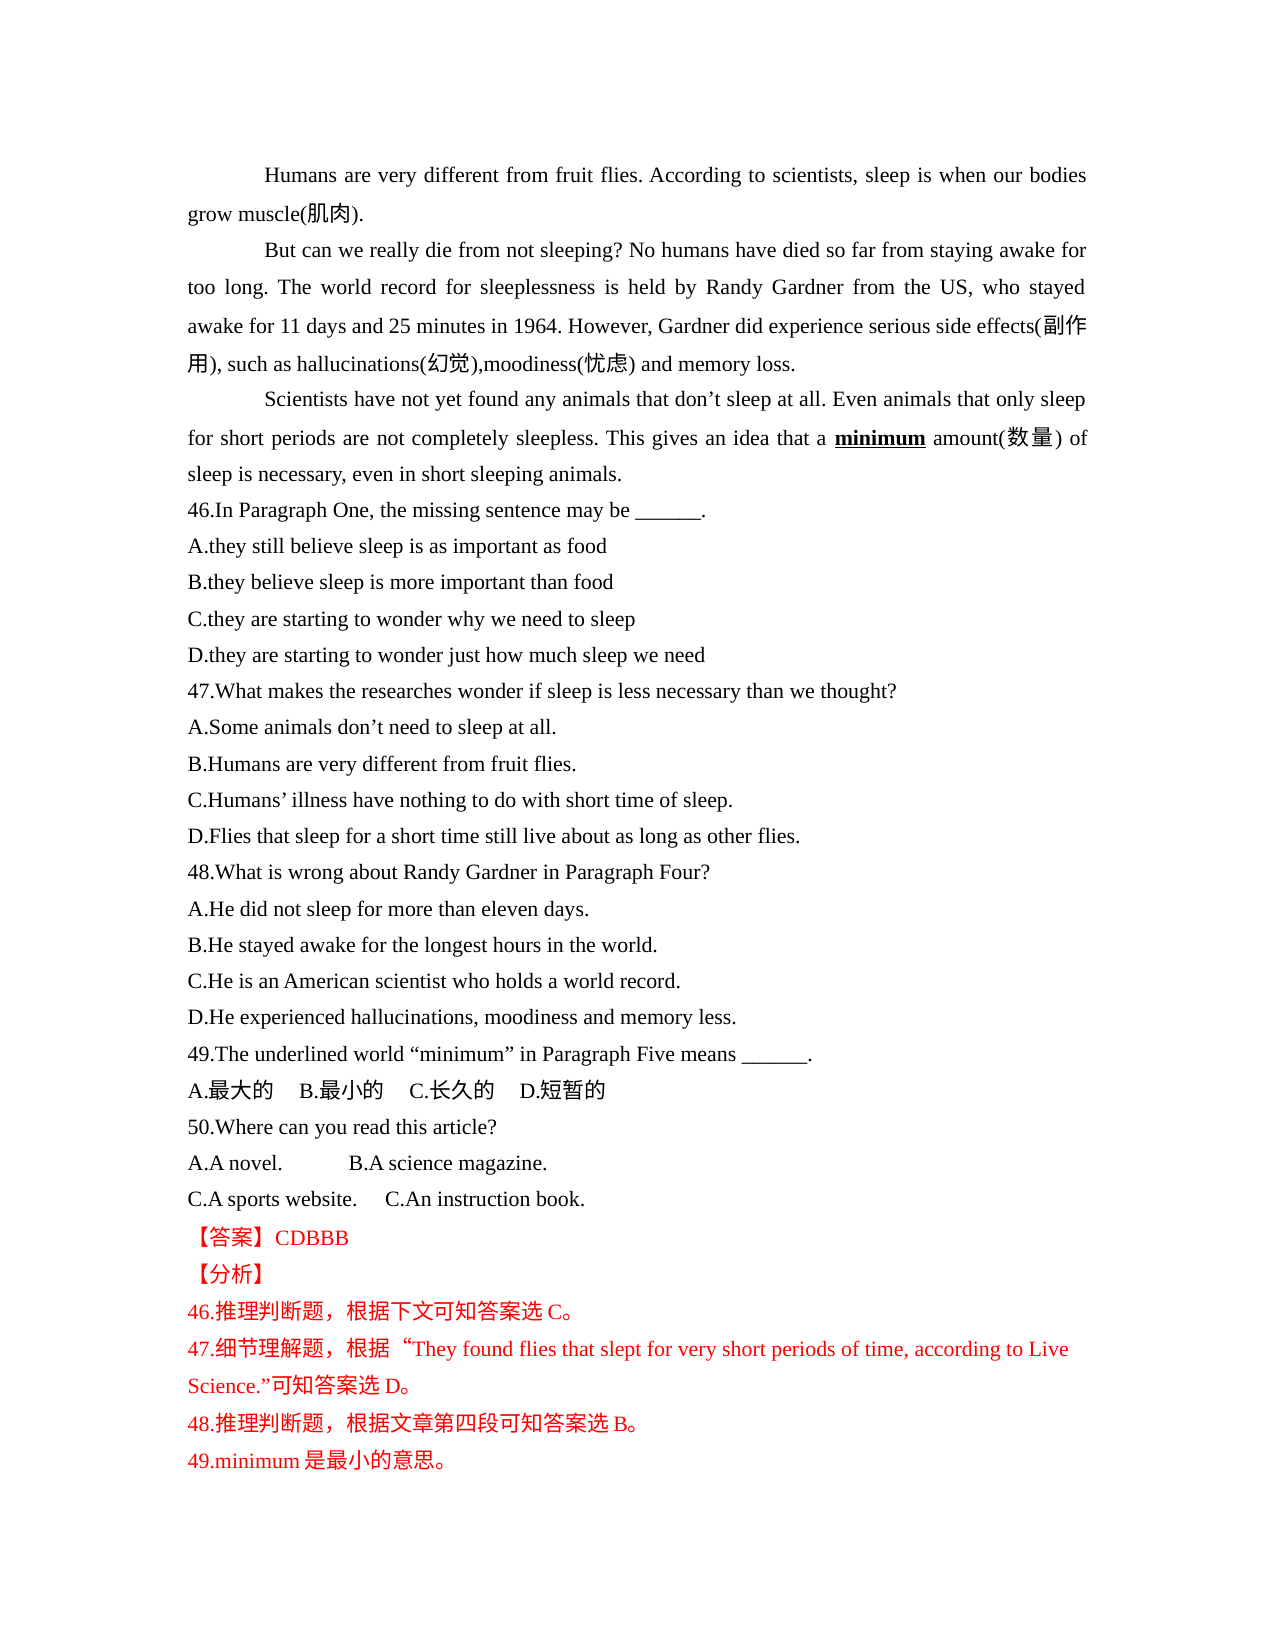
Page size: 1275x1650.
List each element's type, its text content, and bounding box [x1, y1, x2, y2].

text 48.What is wrong about Randy Gardner in Paragraph Four? [187, 856, 1087, 888]
text 【分析】 [187, 1256, 1087, 1289]
text A.A novel. B.A science magazine. [187, 1147, 1087, 1179]
text 49.The underlined world “minimum” in Paragraph Five means ______. [187, 1037, 1087, 1069]
text A.最大的 B.最小的 C.长久的 D.短暂的 [187, 1073, 1087, 1106]
text D.they are starting to wonder just how much sleep we need [187, 638, 1087, 671]
text Humans are very different from fruit flies. According to scientists, sleep is when our bodies grow muscle(肌肉). [187, 159, 1087, 228]
text B.they believe sleep is more important than food [187, 566, 1087, 598]
text But can we really die from not sleeping? No humans have died so far from staying awake for too long. The world record for sleeplessness is held by Randy Gardner from the US, who stayed awake for 11 days and 25 minutes in 1964. However, Gardner did experience serious side effects(副作用), such as hallucinations(幻觉),moodiness(忧虑) and memory loss. [187, 233, 1087, 378]
text 46.In Paragraph One, the missing sentence may be ______. [187, 493, 1087, 526]
text 47.What makes the researches wonder if sleep is less necessary than we thought? [187, 674, 1087, 707]
text D.Flies that sleep for a short time still live about as long as other flies. [187, 819, 1087, 852]
text 46.推理判断题，根据下文可知答案选C。 [187, 1293, 1087, 1326]
text Scientists have not yet found any animals that don’t sleep at all. Even animals that only sleep for short periods are not completely sleepless. This gives an idea that a minimum amount(数量) of sleep is necessary, even in short sleeping animals. [187, 382, 1087, 489]
text D.He experienced hallucinations, moodiness and memory less. [187, 1001, 1087, 1033]
text 【答案】CDBBB [187, 1219, 1087, 1252]
text C.they are starting to wonder why we need to sleep [187, 602, 1087, 634]
text C.A sports website. C.An instruction book. [187, 1183, 1087, 1215]
text B.He stayed awake for the longest hours in the world. [187, 928, 1087, 961]
text A.He did not sleep for more than eleven days. [187, 892, 1087, 924]
text A.Some animals don’t need to sleep at all. [187, 711, 1087, 743]
text 49.minimum是最小的意思。 [187, 1442, 1087, 1475]
text B.Humans are very different from fruit flies. [187, 747, 1087, 779]
text 50.Where can you read this article? [187, 1110, 1087, 1143]
text C.Humans’ illness have nothing to do with short time of sleep. [187, 783, 1087, 816]
text 47.细节理解题，根据“They found flies that slept for very short periods of time, according to Live Science.”可知答案选D。 [187, 1331, 1087, 1400]
text C.He is an American scientist who holds a world record. [187, 964, 1087, 997]
text A.they still believe sleep is as important as food [187, 529, 1087, 562]
text 48.推理判断题，根据文章第四段可知答案选B。 [187, 1405, 1087, 1438]
